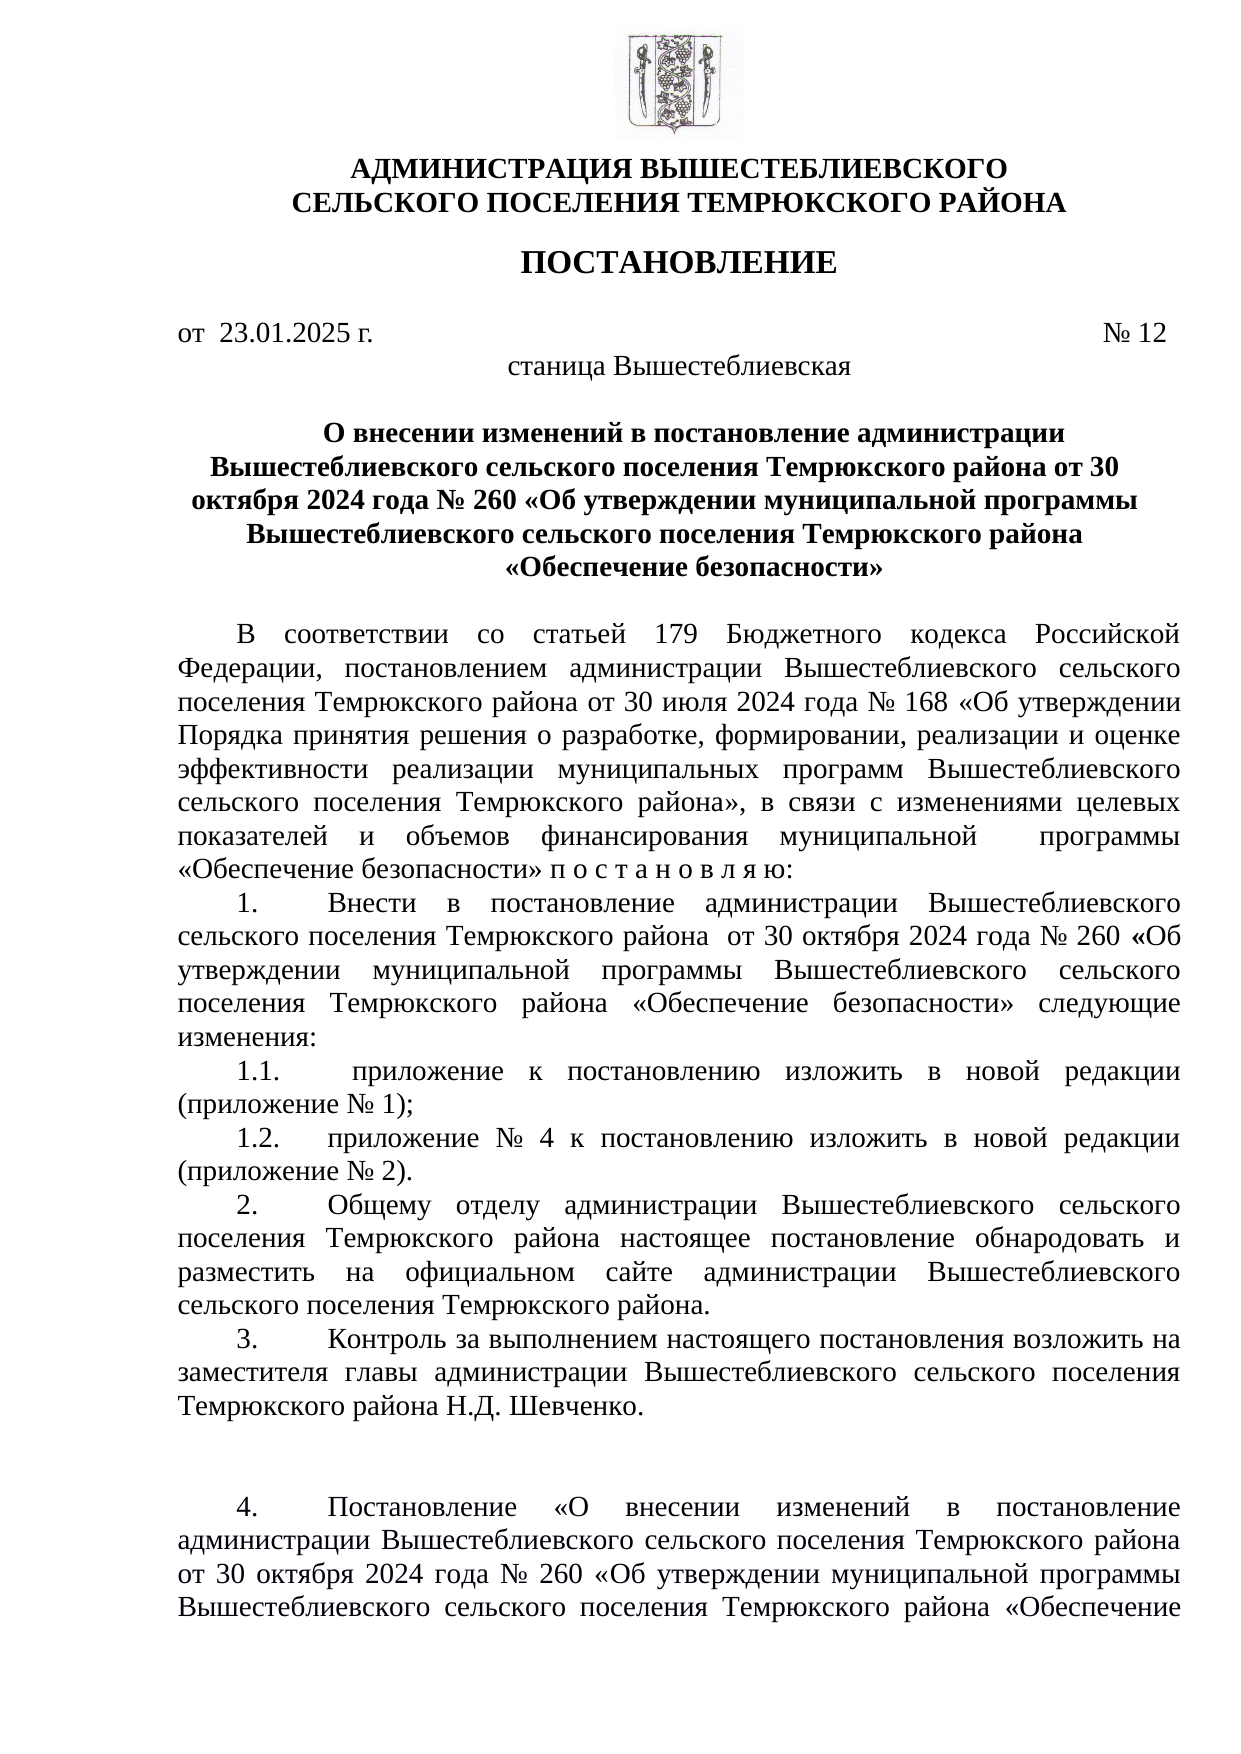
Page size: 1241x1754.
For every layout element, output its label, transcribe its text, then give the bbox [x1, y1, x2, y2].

text 1.1. приложение к постановлению изложить в новой редакции (приложение № 1); [177, 1053, 1181, 1120]
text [177, 1489, 1181, 1623]
text 3. Контроль за выполнением настоящего постановления возложить на заместителя главы администрации Вышестеблиевского сельского поселения Темрюкского района Н.Д. Шевченко. [177, 1321, 1181, 1422]
text 2. Общему отделу администрации Вышестеблиевского сельского поселения Темрюкского района настоящее постановление обнародовать и разместить на официальном сайте администрации Вышестеблиевского сельского поселения Темрюкского района. [177, 1187, 1181, 1321]
text ПОСТАНОВЛЕНИЕ [177, 243, 1181, 281]
text 1.2. приложение № 4 к постановлению изложить в новой редакции (приложение № 2). [177, 1120, 1181, 1187]
text АДМИНИСТРАЦИЯ ВЫШЕСТЕБЛИЕВСКОГО [177, 152, 1181, 185]
text «Обеспечение безопасности» [177, 549, 1152, 583]
text В соответствии со статьей 179 Бюджетного кодекса Российской Федерации, постановлением администрации Вышестеблиевского сельского поселения Темрюкского района от 30 июля 2024 года № 168 «Об утверждении Порядка принятия решения о разработке, формировании, реализации и оценке эффективности реализации муниципальных программ Вышестеблиевского сельского поселения Темрюкского района», в связи с изменениями целевых показателей и объемов финансирования муниципальной программы «Обеспечение безопасности» п о с т а н о в л я ю: [177, 617, 1181, 885]
text станица Вышестеблиевская [177, 348, 1181, 382]
text от 23.01.2025 г. № 12 [177, 315, 1181, 348]
text О внесении изменений в постановление администрации Вышестеблиевского сельского поселения Темрюкского района от 30 октября 2024 года № 260 «Об утверждении муниципальной программы Вышестеблиевского сельского поселения Темрюкского района [177, 415, 1152, 549]
text СЕЛЬСКОГО ПОСЕЛЕНИЯ ТЕМРЮКСКОГО РАЙОНА [177, 185, 1181, 219]
text 1. Внести в постановление администрации Вышестеблиевского сельского поселения Темрюкского района от 30 октября 2024 года № 260 «Об утверждении муниципальной программы Вышестеблиевского сельского поселения Темрюкского района «Обеспечение безопасности» следующие изменения: [177, 885, 1181, 1053]
picture [614, 24, 744, 141]
